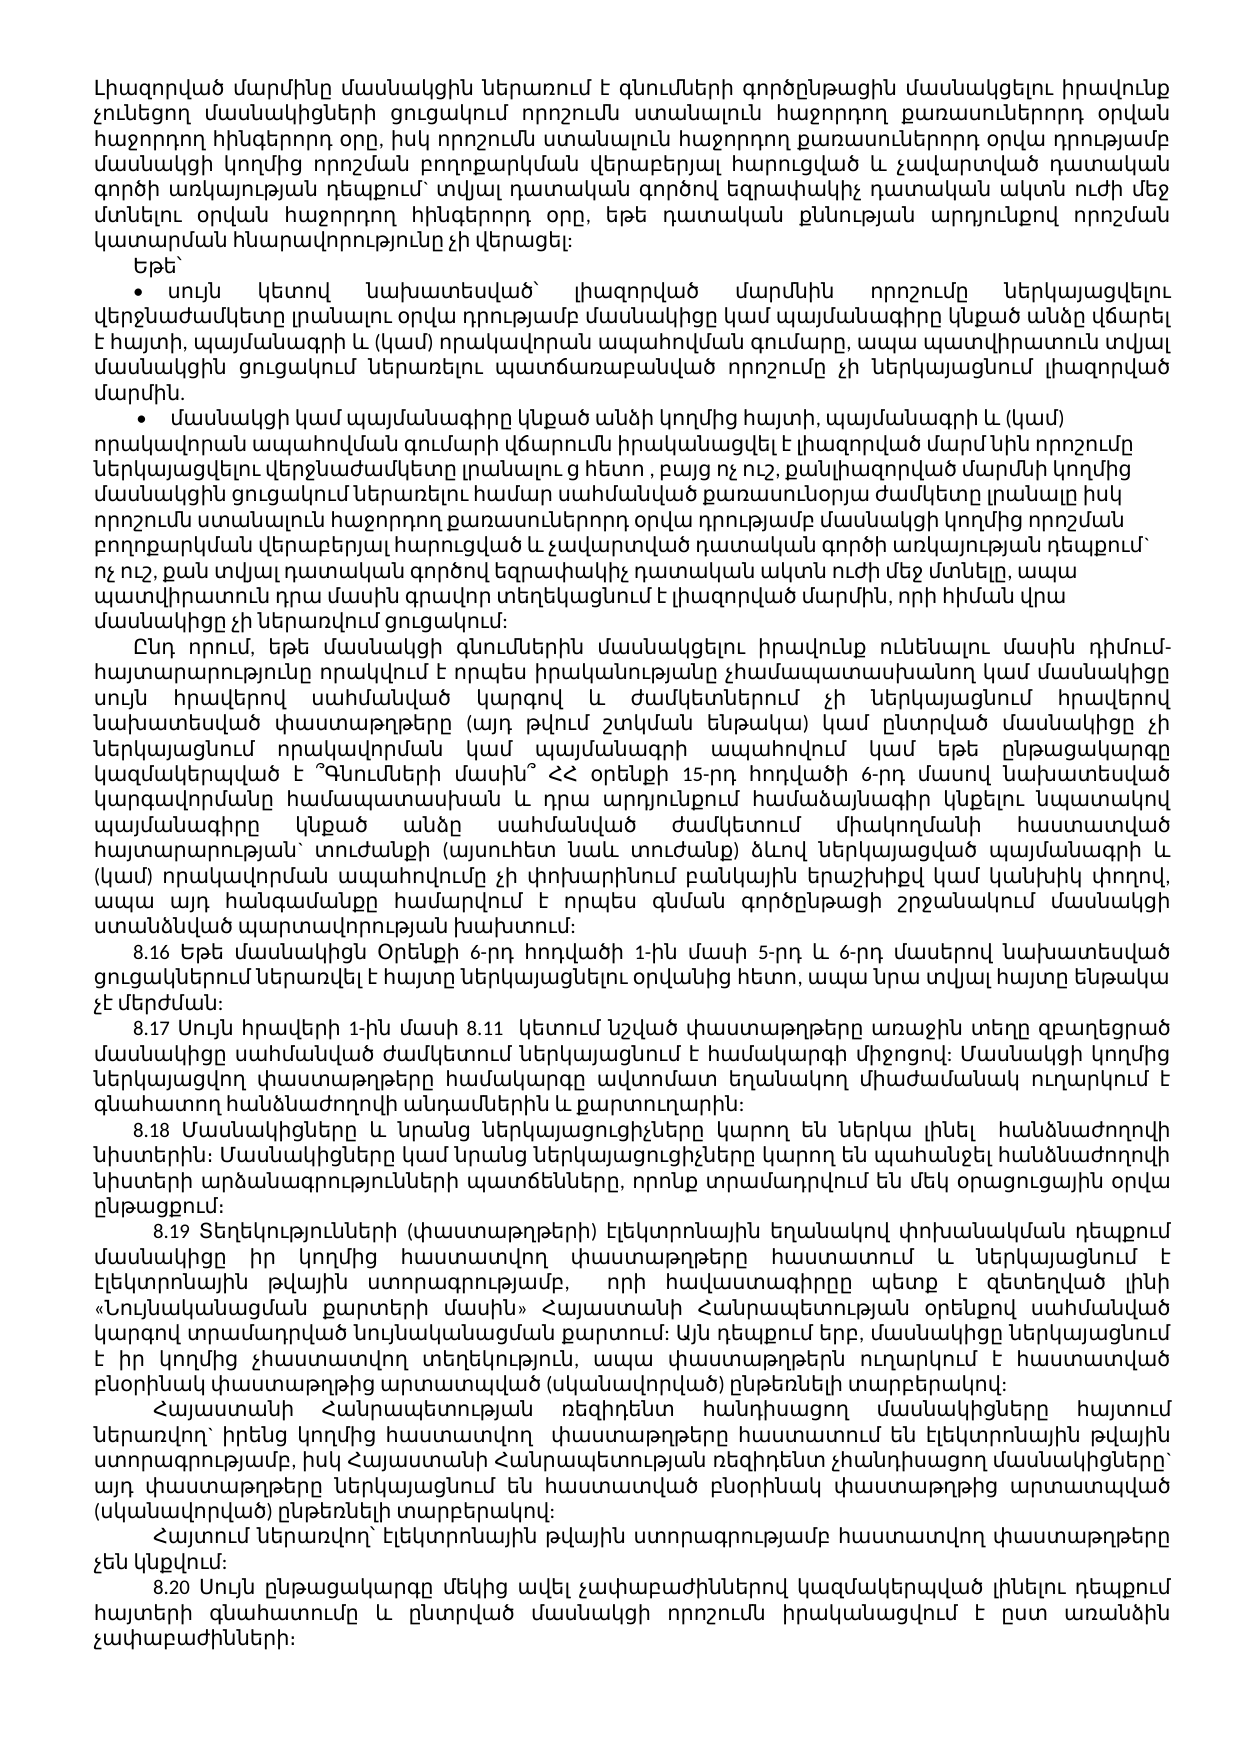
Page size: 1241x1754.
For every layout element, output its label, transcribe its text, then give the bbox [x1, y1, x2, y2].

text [94, 75, 1171, 253]
text Հայտում ներառվող՝ էլեկտրոնային թվային ստորագրությամբ հաստատվող փաստաթղթերը չեն կնքվում: [94, 1524, 1171, 1574]
text 8.17 Սույն հրավերի 1-ին մասի 8.11 կետում նշված փաստաթղթերը առաջին տեղը զբաղեցրած մասնակիցը սահմանված ժամկետում ներկայացնում է համակարգի միջոցով: Մասնակցի կողմից ներկայացվող փաստաթղթերը համակարգը ավտոմատ եղանակող միաժամանակ ուղարկում է գնահատող հանձնաժողովի անդամներին և քարտուղարին: [94, 1015, 1171, 1117]
text Հայաստանի Հանրապետության ռեզիդենտ հանդիսացող մասնակիցները հայտում ներառվող` իրենց կողմից հաստատվող փաստաթղթերը հաստատում են էլեկտրոնային թվային ստորագրությամբ, իսկ Հայաստանի Հանրապետության ռեզիդենտ չհանդիսացող մասնակիցները` այդ փաստաթղթերը ներկայացնում են հաստատված բնօրինակ փաստաթղթից արտատպված (սկանավորված) ընթեռնելի տարբերակով: [94, 1397, 1171, 1524]
text • մասնակցի կամ պայմանագիրը կնքած անձի կողմից հայտի, պայմանագրի և (կամ) որակավորան ապահովման գումարի վճարումն իրականացվել է լիազորված մարմ նին որոշումը ներկայացվելու վերջնաժամկետը լրանալու ց հետո , բայց ոչ ուշ, քանլիազորված մարմնի կողմից մասնակցին ցուցակում ներառելու համար սահմանված քառասունօրյա ժամկետը լրանալը իսկ որոշումն ստանալուն հաջորդող քառասուներորդ օրվա դրությամբ մասնակցի կողմից որոշման բողոքարկման վերաբերյալ հարուցված և չավարտված դատական գործի առկայության դեպքում` ոչ ուշ, քան տվյալ դատական գործով եզրափակիչ դատական ակտն ուժի մեջ մտնելը, ապա պատվիրատուն դրա մասին գրավոր տեղեկացնում է լիազորված մարմին, որի հիման վրա մասնակիցը չի ներառվում ցուցակում: [94, 405, 1171, 634]
text Եթե՝ [94, 253, 1171, 278]
text Ընդ որում, եթե մասնակցի գնումներին մասնակցելու իրավունք ունենալու մասին դիմում-հայտարարությունը որակվում է որպես իրականությանը չհամապատասխանող կամ մասնակիցը սույն հրավերով սահմանված կարգով և ժամկետներում չի ներկայացնում հրավերով նախատեսված փաստաթղթերը (այդ թվում շտկման ենթակա) կամ ընտրված մասնակիցը չի ներկայացնում որակավորման կամ պայմանագրի ապահովում կամ եթե ընթացակարգը կազմակերպված է ՞Գնումների մասին՞ ՀՀ օրենքի 15-րդ հոդվածի 6-րդ մասով նախատեսված կարգավորմանը համապատասխան և դրա արդյունքում համաձայնագիր կնքելու նպատակով պայմանագիրը կնքած անձը սահմանված ժամկետում միակողմանի հաստատված հայտարարության` տուժանքի (այսուհետ նաև տուժանք) ձևով ներկայացված պայմանագրի և (կամ) որակավորման ապահովումը չի փոխարինում բանկային երաշխիքվ կամ կանխիկ փողով, ապա այդ հանգամանքը համարվում է որպես գնման գործընթացի շրջանակում մասնակցի ստանձնված պարտավորության խախտում: [94, 634, 1171, 939]
text 8.18 Մասնակիցները և նրանց ներկայացուցիչները կարող են ներկա լինել հանձնաժողովի նիստերին։ Մասնակիցները կամ նրանց ներկայացուցիչները կարող են պահանջել հանձնաժողովի նիստերի արձանագրությունների պատճենները, որոնք տրամադրվում են մեկ օրացուցային օրվա ընթացքում։ [94, 1117, 1171, 1219]
text 8.16 Եթե մասնակիցն Օրենքի 6-րդ հոդվածի 1-ին մասի 5-րդ և 6-րդ մասերով նախատեսված ցուցակներում ներառվել է հայտը ներկայացնելու օրվանից հետո, ապա նրա տվյալ հայտը ենթակա չէ մերժման: [94, 939, 1171, 1015]
text • սույն կետով նախատեսված՝ լիազորված մարմնին որոշումը ներկայացվելու վերջնաժամկետը լրանալու օրվա դրությամբ մասնակիցը կամ պայմանագիրը կնքած անձը վճարել է հայտի, պայմանագրի և (կամ) որակավորան ապահովման գումարը, ապա պատվիրատուն տվյալ մասնակցին ցուցակում ներառելու պատճառաբանված որոշումը չի ներկայացնում լիազորված մարմին. [94, 278, 1171, 405]
text 8.20 Սույն ընթացակարգը մեկից ավել չափաբաժիններով կազմակերպված լինելու դեպքում հայտերի գնահատումը և ընտրված մասնակցի որոշումն իրականացվում է ըստ առանձին չափաբաժինների։ [94, 1574, 1171, 1651]
text 8.19 Տեղեկությունների (փաստաթղթերի) էլեկտրոնային եղանակով փոխանակման դեպքում մասնակիցը իր կողմից հաստատվող փաստաթղթերը հաստատում և ներկայացնում է էլեկտրոնային թվային ստորագրությամբ, որի հավաստագիրըը պետք է զետեղված լինի «Նույնականացման քարտերի մասին» Հայաստանի Հանրապետության օրենքով սահմանված կարգով տրամադրված նույնականացման քարտում: Այն դեպքում երբ, մասնակիցը ներկայացնում է իր կողմից չհաստատվող տեղեկություն, ապա փաստաթղթերն ուղարկում է հաստատված բնօրինակ փաստաթղթից արտատպված (սկանավորված) ընթեռնելի տարբերակով: [94, 1219, 1171, 1397]
